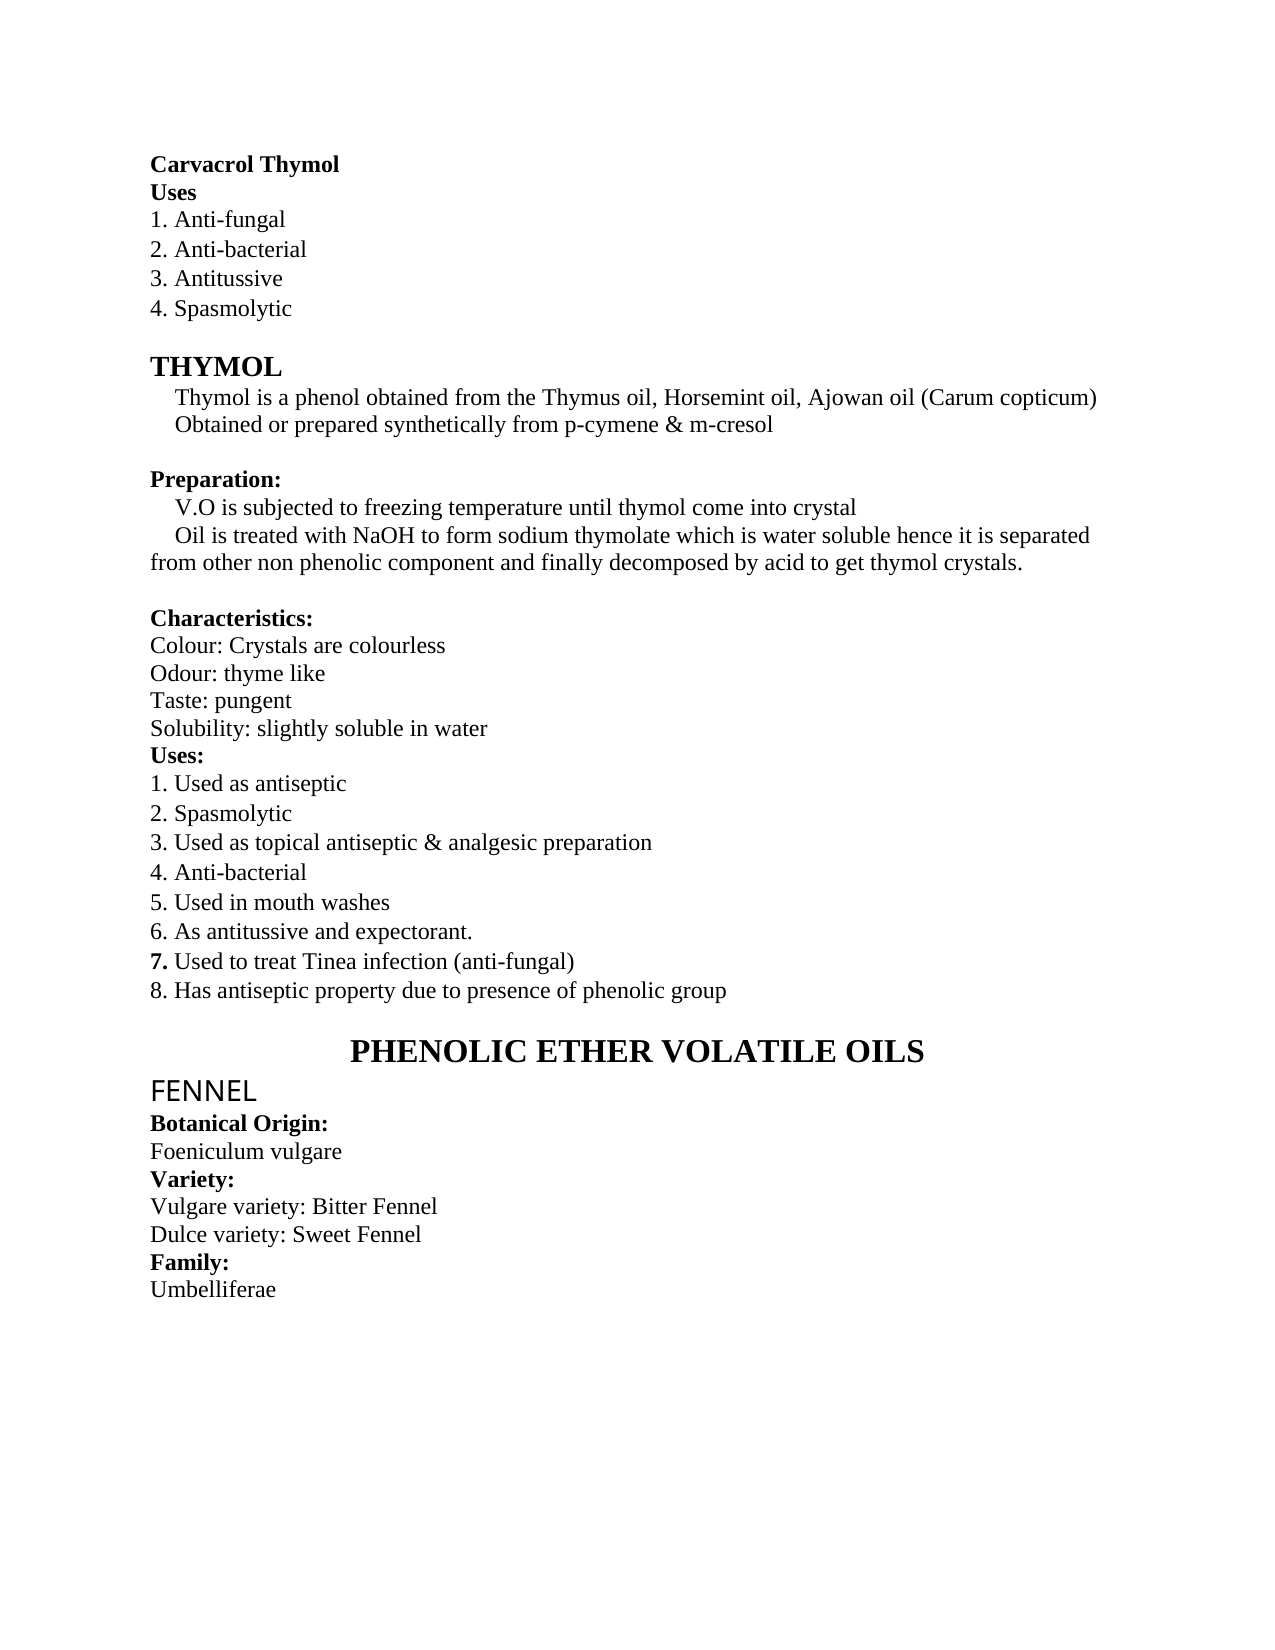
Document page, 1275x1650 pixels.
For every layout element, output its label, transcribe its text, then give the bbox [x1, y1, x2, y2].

text  V.O is subjected to freezing temperature until thymol come into crystal [150, 493, 1125, 521]
text Odour: thyme like [150, 659, 1125, 686]
text 4. Anti-bacterial [150, 858, 1125, 886]
text Botanical Origin: [150, 1109, 1125, 1137]
text Preparation: [150, 466, 1125, 493]
text FENNEL [150, 1070, 1125, 1109]
text Family: [150, 1247, 1125, 1275]
text 3. Used as topical antiseptic & analgesic preparation [150, 828, 1125, 856]
text 2. Anti-bacterial [150, 235, 1125, 262]
text Carvacrol Thymol [150, 150, 1125, 178]
text Dulce variety: Sweet Fennel [150, 1220, 1125, 1247]
text PHENOLIC ETHER VOLATILE OILS [150, 1031, 1125, 1070]
text  Oil is treated with NaOH to form sodium thymolate which is water soluble hence it is separated from other non phenolic component and finally decomposed by acid to get thymol crystals. [150, 521, 1125, 576]
text Solubility: slightly soluble in water [150, 714, 1125, 742]
text  Thymol is a phenol obtained from the Thymus oil, Horsemint oil, Ajowan oil (Carum copticum) [150, 383, 1125, 410]
text Uses: [150, 742, 1125, 769]
text 8. Has antiseptic property due to presence of phenolic group [150, 976, 1125, 1004]
text  Obtained or prepared synthetically from p-cymene & m-cresol [150, 410, 1125, 438]
text 7. Used to treat Tinea infection (anti-fungal) [150, 947, 1125, 974]
text 5. Used in mouth washes [150, 887, 1125, 915]
text Vulgare variety: Bitter Fennel [150, 1192, 1125, 1220]
text Foeniculum vulgare [150, 1137, 1125, 1165]
text THYMOL [150, 349, 1125, 383]
text Uses [150, 178, 1125, 205]
text 2. Spasmolytic [150, 799, 1125, 826]
text Characteristics: [150, 603, 1125, 631]
text 1. Anti-fungal [150, 205, 1125, 233]
text 6. As antitussive and expectorant. [150, 917, 1125, 945]
text 3. Antitussive [150, 264, 1125, 292]
text 1. Used as antiseptic [150, 769, 1125, 797]
text 4. Spasmolytic [150, 294, 1125, 322]
text Taste: pungent [150, 686, 1125, 714]
text Variety: [150, 1165, 1125, 1192]
text Umbelliferae [150, 1275, 1125, 1303]
text Colour: Crystals are colourless [150, 631, 1125, 659]
